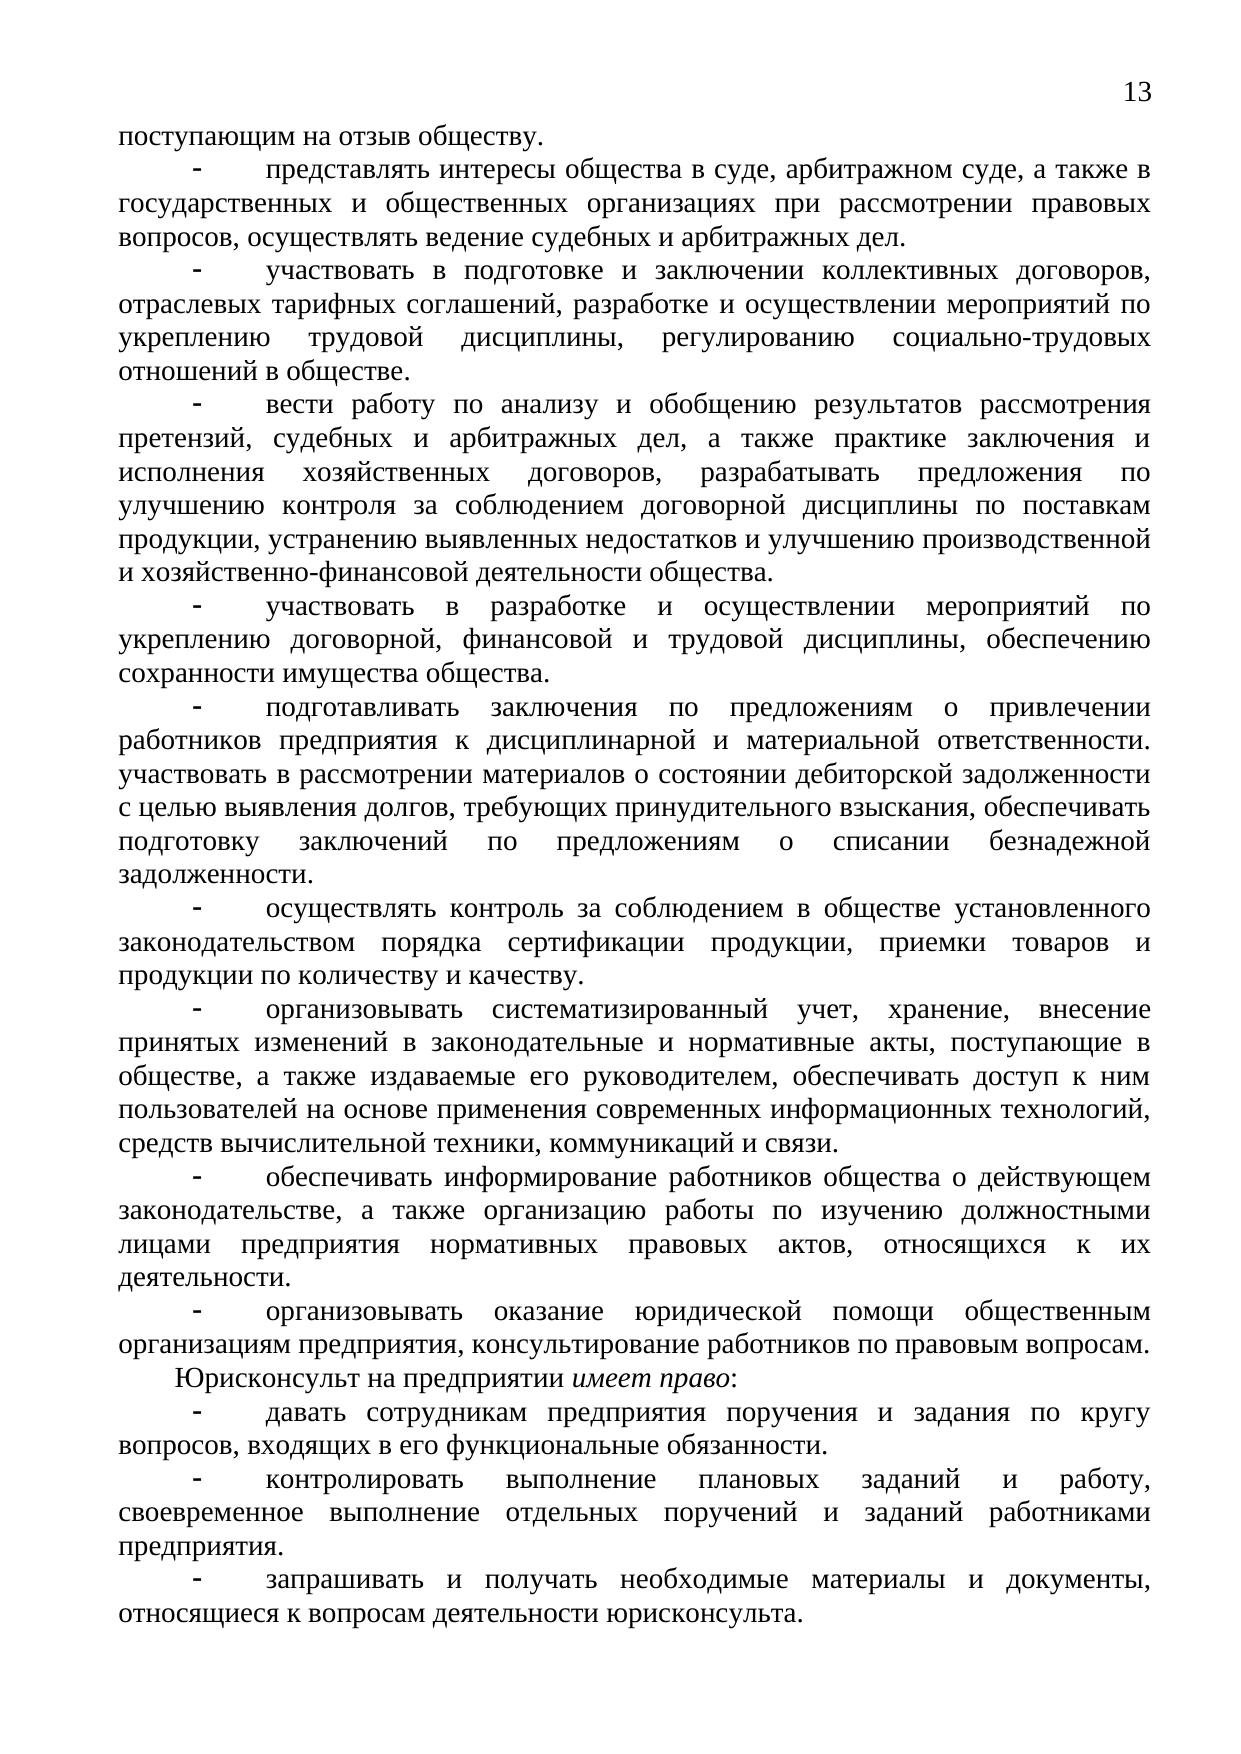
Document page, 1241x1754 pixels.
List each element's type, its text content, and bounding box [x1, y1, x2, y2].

text Юрисконсульт на предприятии имеет право: [118, 1360, 1152, 1394]
list организовывать систематизированный учет, хранение, внесение принятых изменений в законодательные и нормативные акты, поступающие в обществе, а также издаваемые его руководителем, обеспечивать доступ к ним пользователей на основе применения современных информационных технологий, средств вычислительной техники, коммуникаций и связи. [118, 991, 1152, 1159]
list контролировать выполнение плановых заданий и работу, своевременное выполнение отдельных поручений и заданий работниками предприятия. [118, 1461, 1152, 1562]
list участвовать в подготовке и заключении коллективных договоров, отраслевых тарифных соглашений, разработке и осуществлении мероприятий по укреплению трудовой дисциплины, регулированию социально-трудовых отношений в обществе. [118, 252, 1152, 387]
list организовывать оказание юридической помощи общественным организациям предприятия, консультирование работников по правовым вопросам. [118, 1293, 1152, 1360]
list давать сотрудникам предприятия поручения и задания по кругу вопросов, входящих в его функциональные обязанности. [118, 1394, 1152, 1461]
list участвовать в разработке и осуществлении мероприятий по укреплению договорной, финансовой и трудовой дисциплины, обеспечению сохранности имущества общества. [118, 588, 1152, 689]
list подготавливать заключения по предложениям о привлечении работников предприятия к дисциплинарной и материальной ответственности. участвовать в рассмотрении материалов о состоянии дебиторской задолженности с целью выявления долгов, требующих принудительного взыскания, обеспечивать подготовку заключений по предложениям о списании безнадежной задолженности. [118, 689, 1152, 890]
list осуществлять контроль за соблюдением в обществе установленного законодательством порядка сертификации продукции, приемки товаров и продукции по количеству и качеству. [118, 890, 1152, 991]
list вести работу по анализу и обобщению результатов рассмотрения претензий, судебных и арбитражных дел, а также практике заключения и исполнения хозяйственных договоров, разрабатывать предложения по улучшению контроля за соблюдением договорной дисциплины по поставкам продукции, устранению выявленных недостатков и улучшению производственной и хозяйственно-финансовой деятельности общества. [118, 387, 1152, 588]
list запрашивать и получать необходимые материалы и документы, относящиеся к вопросам деятельности юрисконсульта. [118, 1562, 1152, 1629]
list представлять интересы общества в суде, арбитражном суде, а также в государственных и общественных организациях при рассмотрении правовых вопросов, осуществлять ведение судебных и арбитражных дел. [118, 152, 1152, 252]
list обеспечивать информирование работников общества о действующем законодательстве, а также организацию работы по изучению должностными лицами предприятия нормативных правовых актов, относящихся к их деятельности. [118, 1159, 1152, 1293]
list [118, 118, 1152, 152]
